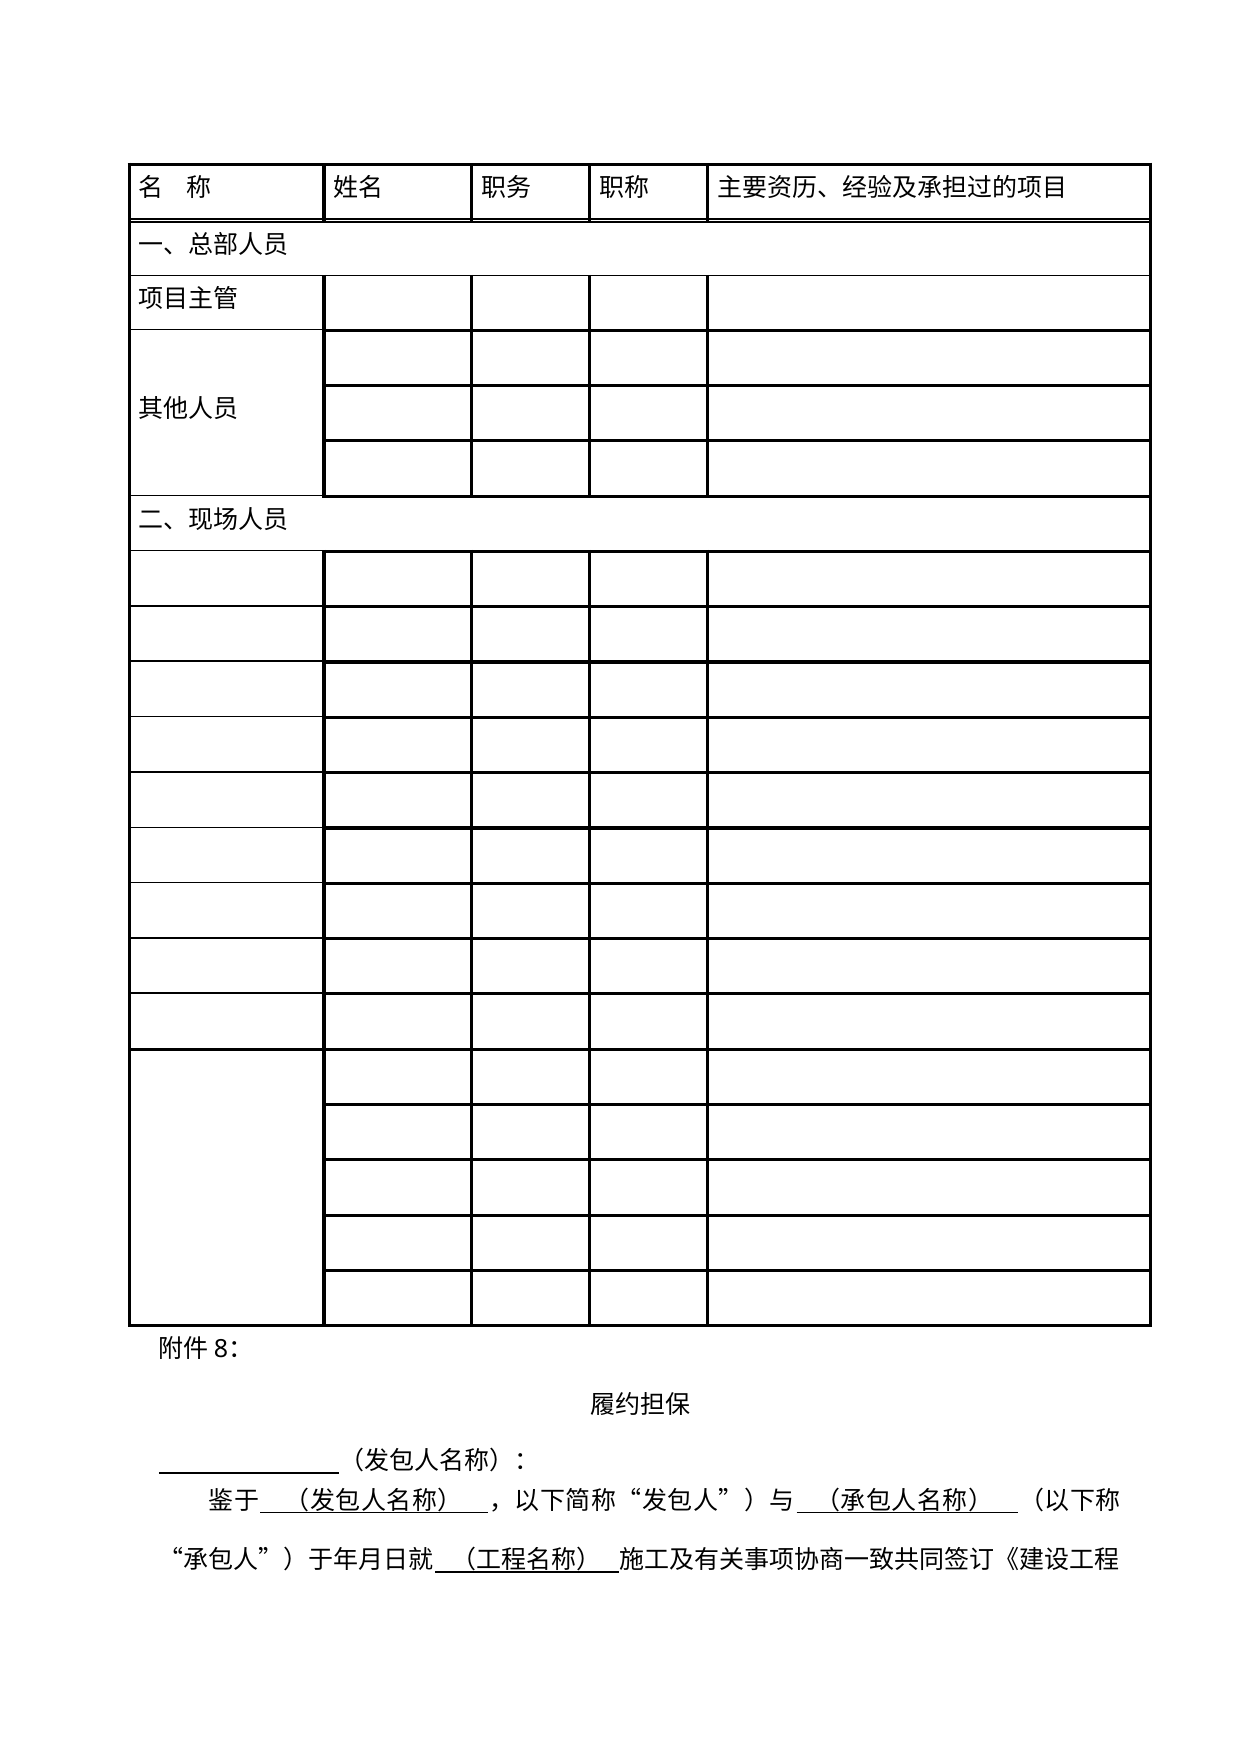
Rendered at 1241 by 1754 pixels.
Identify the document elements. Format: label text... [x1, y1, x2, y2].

table_cell [591, 387, 706, 439]
table_cell [709, 1272, 1149, 1324]
table_cell 二、现场人员 [131, 496, 1149, 550]
table_cell [473, 664, 588, 716]
table_cell [591, 442, 706, 494]
table_cell [473, 1217, 588, 1269]
table_cell [709, 719, 1149, 771]
table_cell [326, 774, 470, 826]
table_cell [709, 885, 1149, 937]
text （发包人名称）： [159, 1439, 1121, 1479]
table_cell [591, 1272, 706, 1324]
table_cell [709, 774, 1149, 826]
table_cell [131, 717, 322, 771]
table_cell [709, 442, 1149, 494]
table_header 姓名 [326, 166, 470, 218]
table_cell [473, 774, 588, 826]
table_cell [473, 719, 588, 771]
table_header 职称 [591, 166, 706, 218]
table_cell [473, 332, 588, 384]
table_cell [131, 330, 322, 384]
table_cell [131, 828, 322, 882]
table_cell [131, 773, 322, 826]
table_cell [473, 276, 588, 328]
table_cell [326, 442, 470, 494]
table_cell [591, 1217, 706, 1269]
table_cell [709, 1106, 1149, 1158]
table_cell [591, 940, 706, 992]
table_cell [131, 439, 322, 494]
table_cell 其他人员 [131, 384, 322, 439]
table_cell [131, 607, 322, 660]
table_cell [473, 1106, 588, 1158]
table_cell [473, 442, 588, 494]
table_cell [131, 883, 322, 937]
table_cell [131, 662, 322, 716]
table_header 主要资历、经验及承担过的项目 [709, 166, 1149, 218]
table_cell [131, 551, 322, 605]
table_cell [473, 995, 588, 1048]
table_cell [131, 994, 322, 1048]
table_cell [473, 553, 588, 605]
text 附件8： [159, 1327, 1121, 1367]
table_cell 一、总部人员 [131, 223, 1149, 275]
table_cell [326, 1051, 470, 1103]
table_cell [709, 608, 1149, 660]
table_cell [591, 719, 706, 771]
table_cell [326, 885, 470, 937]
table_cell [473, 608, 588, 660]
table_cell [473, 940, 588, 992]
table_cell [326, 276, 470, 328]
table_cell [326, 1217, 470, 1269]
table_cell [473, 387, 588, 439]
table_cell [326, 1272, 470, 1324]
table_cell [326, 332, 470, 384]
table_header 职务 [473, 166, 588, 218]
table_cell [591, 332, 706, 384]
table_cell [326, 940, 470, 992]
table_cell [473, 1161, 588, 1213]
table_cell [709, 1051, 1149, 1103]
table_cell [709, 1161, 1149, 1213]
table_header 名 称 [131, 166, 322, 218]
table_cell [709, 830, 1149, 882]
table_cell [473, 830, 588, 882]
table_cell [709, 995, 1149, 1048]
table_cell [473, 1051, 588, 1103]
table_cell [709, 276, 1149, 328]
table_cell [591, 664, 706, 716]
table_cell [591, 276, 706, 328]
table_cell [591, 830, 706, 882]
table_cell [591, 1051, 706, 1103]
table_cell 项目主管 [131, 276, 322, 328]
table_cell [591, 885, 706, 937]
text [159, 1479, 1121, 1578]
table_cell [591, 995, 706, 1048]
table_cell [591, 1161, 706, 1213]
table_cell [591, 553, 706, 605]
table_cell [326, 664, 470, 716]
table_cell [326, 608, 470, 660]
table_cell [473, 1272, 588, 1324]
table_cell [326, 1161, 470, 1213]
table_cell [709, 553, 1149, 605]
table_cell [591, 608, 706, 660]
table_cell [591, 774, 706, 826]
table_cell [709, 664, 1149, 716]
text 履约担保 [159, 1383, 1121, 1423]
table_cell [709, 940, 1149, 992]
table_cell [326, 719, 470, 771]
table_cell [709, 332, 1149, 384]
table_cell [709, 387, 1149, 439]
table_cell [326, 995, 470, 1048]
table_cell [473, 885, 588, 937]
table_cell [326, 830, 470, 882]
table_cell [709, 1217, 1149, 1269]
table_cell [591, 1106, 706, 1158]
table_cell [131, 1051, 322, 1324]
table_cell [326, 553, 470, 605]
table_cell [131, 939, 322, 992]
table_cell [326, 387, 470, 439]
table_cell [326, 1106, 470, 1158]
